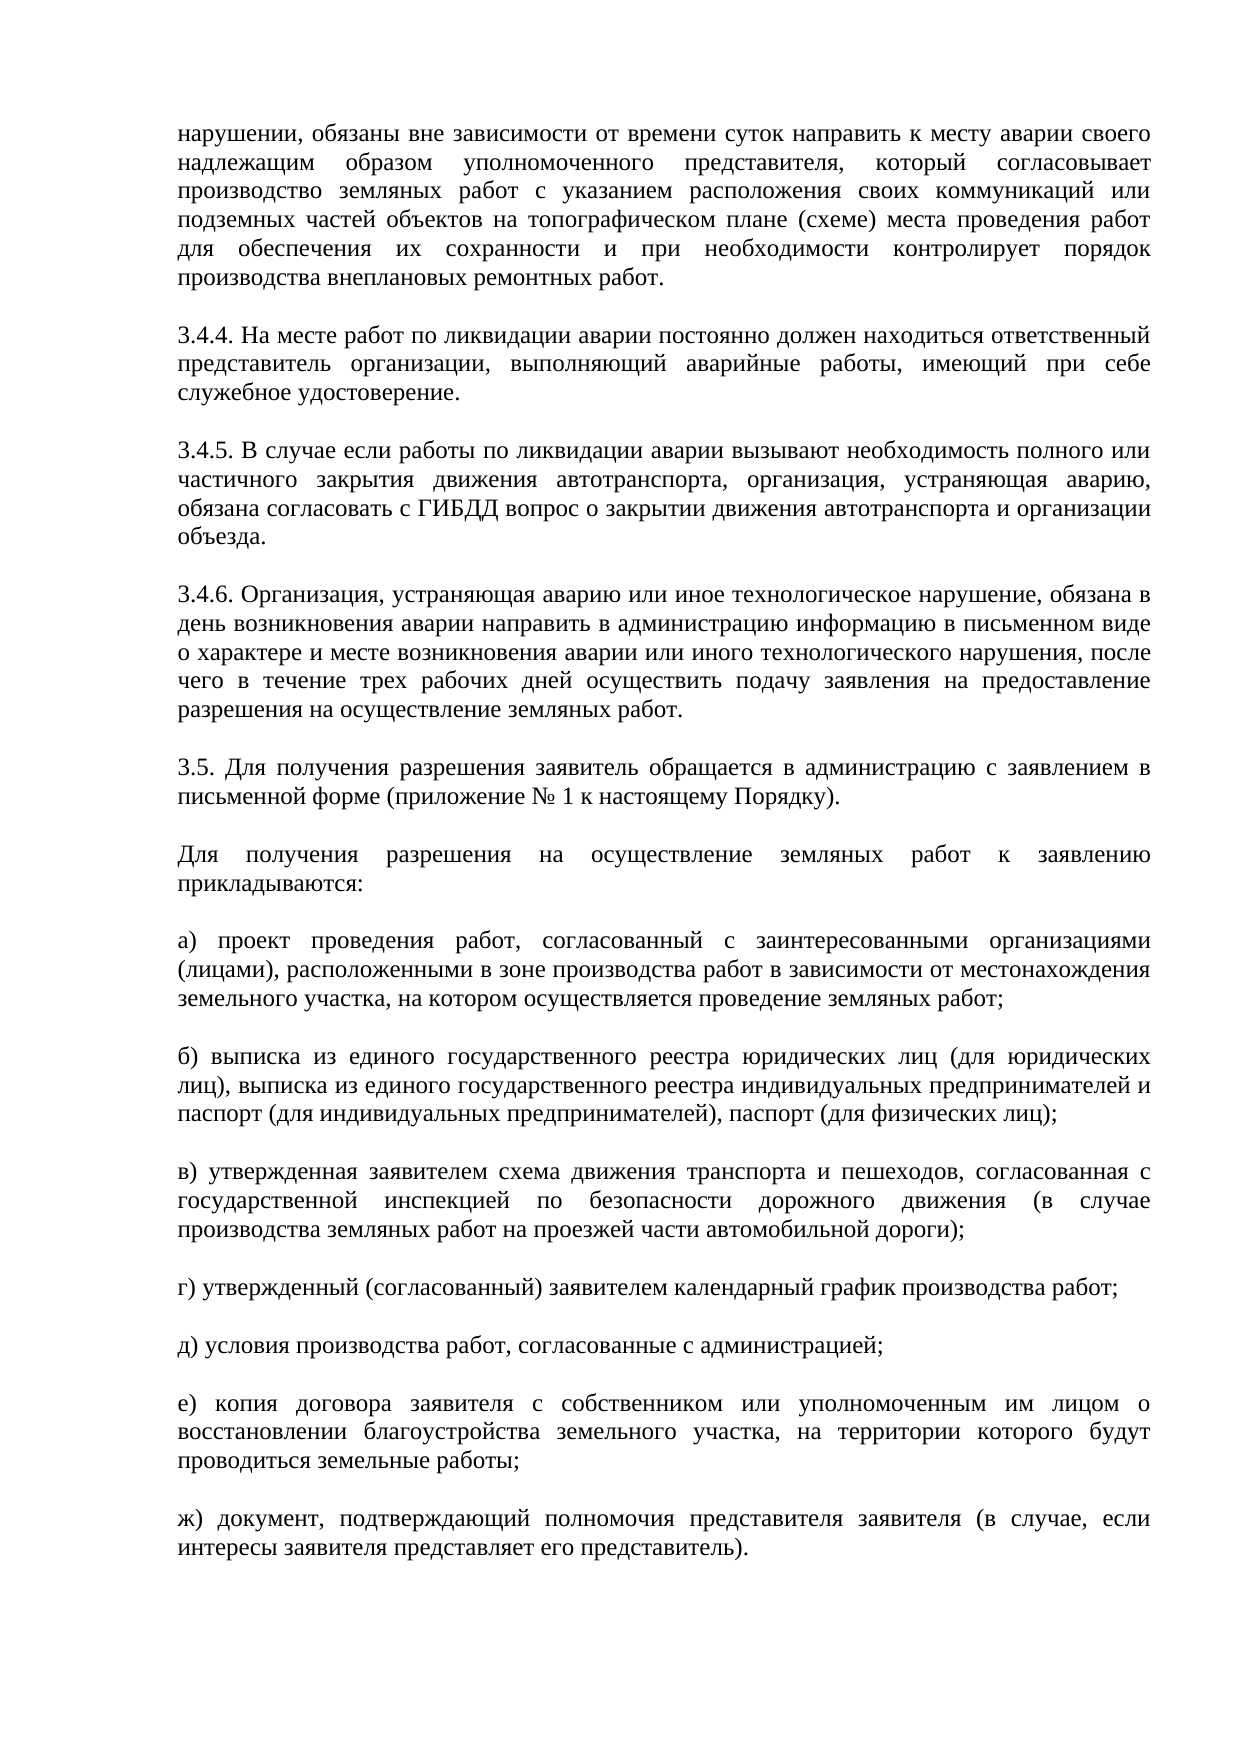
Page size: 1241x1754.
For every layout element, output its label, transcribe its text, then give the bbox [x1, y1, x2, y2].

text 3.4.4. На месте работ по ликвидации аварии постоянно должен находиться ответственный представитель организации, выполняющий аварийные работы, имеющий при себе служебное удостоверение. [177, 320, 1152, 406]
text а) проект проведения работ, согласованный с заинтересованными организациями (лицами), расположенными в зоне производства работ в зависимости от местонахождения земельного участка, на котором осуществляется проведение земляных работ; [177, 926, 1152, 1012]
text 3.5. Для получения разрешения заявитель обращается в администрацию с заявлением в письменной форме (приложение № 1 к настоящему Порядку). [177, 752, 1152, 810]
text д) условия производства работ, согласованные с администрацией; [177, 1330, 1152, 1358]
text г) утвержденный (согласованный) заявителем календарный график производства работ; [177, 1272, 1152, 1301]
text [177, 118, 1152, 291]
text ж) документ, подтверждающий полномочия представителя заявителя (в случае, если интересы заявителя представляет его представитель). [177, 1503, 1152, 1561]
text б) выписка из единого государственного реестра юридических лиц (для юридических лиц), выписка из единого государственного реестра индивидуальных предпринимателей и паспорт (для индивидуальных предпринимателей), паспорт (для физических лиц); [177, 1041, 1152, 1127]
text 3.4.6. Организация, устраняющая аварию или иное технологическое нарушение, обязана в день возникновения аварии направить в администрацию информацию в письменном виде о характере и месте возникновения аварии или иного технологического нарушения, после чего в течение трех рабочих дней осуществить подачу заявления на предоставление разрешения на осуществление земляных работ. [177, 579, 1152, 723]
text в) утвержденная заявителем схема движения транспорта и пешеходов, согласованная с государственной инспекцией по безопасности дорожного движения (в случае производства земляных работ на проезжей части автомобильной дороги); [177, 1156, 1152, 1243]
text Для получения разрешения на осуществление земляных работ к заявлению прикладываются: [177, 839, 1152, 896]
text 3.4.5. В случае если работы по ликвидации аварии вызывают необходимость полного или частичного закрытия движения автотранспорта, организация, устраняющая аварию, обязана согласовать с ГИБДД вопрос о закрытии движения автотранспорта и организации объезда. [177, 435, 1152, 550]
text е) копия договора заявителя с собственником или уполномоченным им лицом о восстановлении благоустройства земельного участка, на территории которого будут проводиться земельные работы; [177, 1388, 1152, 1474]
